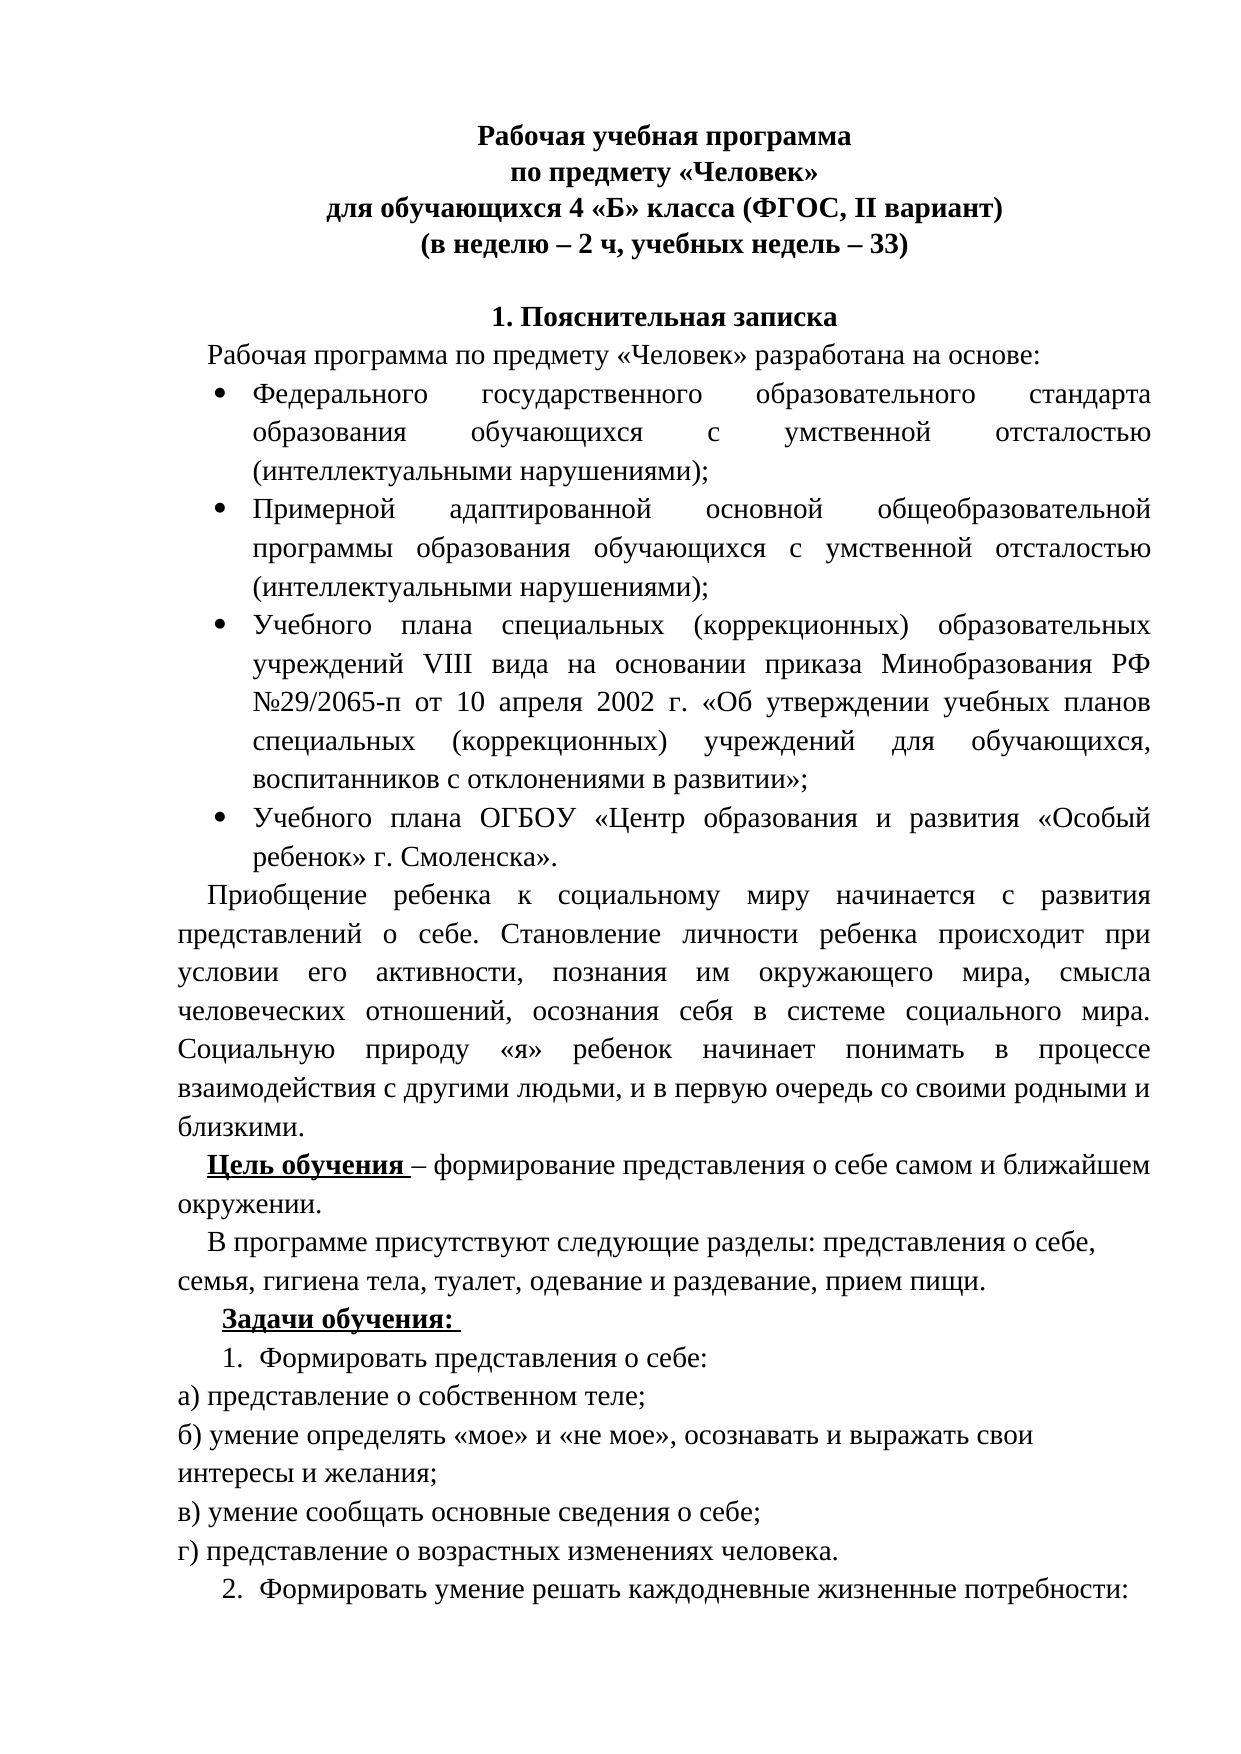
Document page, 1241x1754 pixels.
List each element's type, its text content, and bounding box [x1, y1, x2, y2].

text а) представление о собственном теле; [177, 1378, 1152, 1412]
text Цель обучения – формирование представления о себе самом и ближайшем окружении. [177, 1147, 1152, 1219]
list Учебного плана ОГБОУ «Центр образования и развития «Особый ребенок» г. Смоленска». [215, 800, 1152, 872]
list Примерной адаптированной основной общеобразовательной программы образования обучающихся с умственной отсталостью (интеллектуальными нарушениями); [215, 492, 1152, 602]
list Учебного плана специальных (коррекционных) образовательных учреждений VIII вида на основании приказа Минобразования РФ №29/2065-п от 10 апреля 2002 г. «Об утверждении учебных планов специальных (коррекционных) учреждений для обучающихся, воспитанников с отклонениями в развитии»; [215, 607, 1152, 795]
text б) умение определять «мое» и «не мое», осознавать и выражать свои интересы и желания; [177, 1417, 1152, 1489]
text г) представление о возрастных изменениях человека. [177, 1533, 1152, 1566]
text (в неделю – 2 ч, учебных недель – 33) [177, 227, 1152, 260]
text по предмету «Человек» [177, 154, 1152, 188]
text 1. Пояснительная записка [177, 299, 1152, 332]
text Рабочая учебная программа [177, 118, 1152, 152]
text для обучающихся 4 «Б» класса (ФГОС, II вариант) [177, 190, 1152, 224]
text В программе присутствуют следующие разделы: представления о себе, семья, гигиена тела, туалет, одевание и раздевание, прием пищи. [177, 1224, 1152, 1296]
text в) умение сообщать основные сведения о себе; [177, 1494, 1152, 1528]
list Формировать умение решать каждодневные жизненные потребности: [222, 1571, 1152, 1605]
text Задачи обучения: [177, 1301, 1152, 1335]
list Формировать представления о себе: [222, 1340, 1152, 1373]
text Приобщение ребенка к социальному миру начинается с развития представлений о себе. Становление личности ребенка происходит при условии его активности, познания им окружающего мира, смысла человеческих отношений, осознания себя в системе социального мира. Социальную природу «я» ребенок начинает понимать в процессе взаимодействия с другими людьми, и в первую очередь со своими родными и близкими. [177, 877, 1152, 1142]
text Рабочая программа по предмету «Человек» разработана на основе: [177, 337, 1152, 371]
list Федерального государственного образовательного стандарта образования обучающихся с умственной отсталостью (интеллектуальными нарушениями); [215, 376, 1152, 487]
